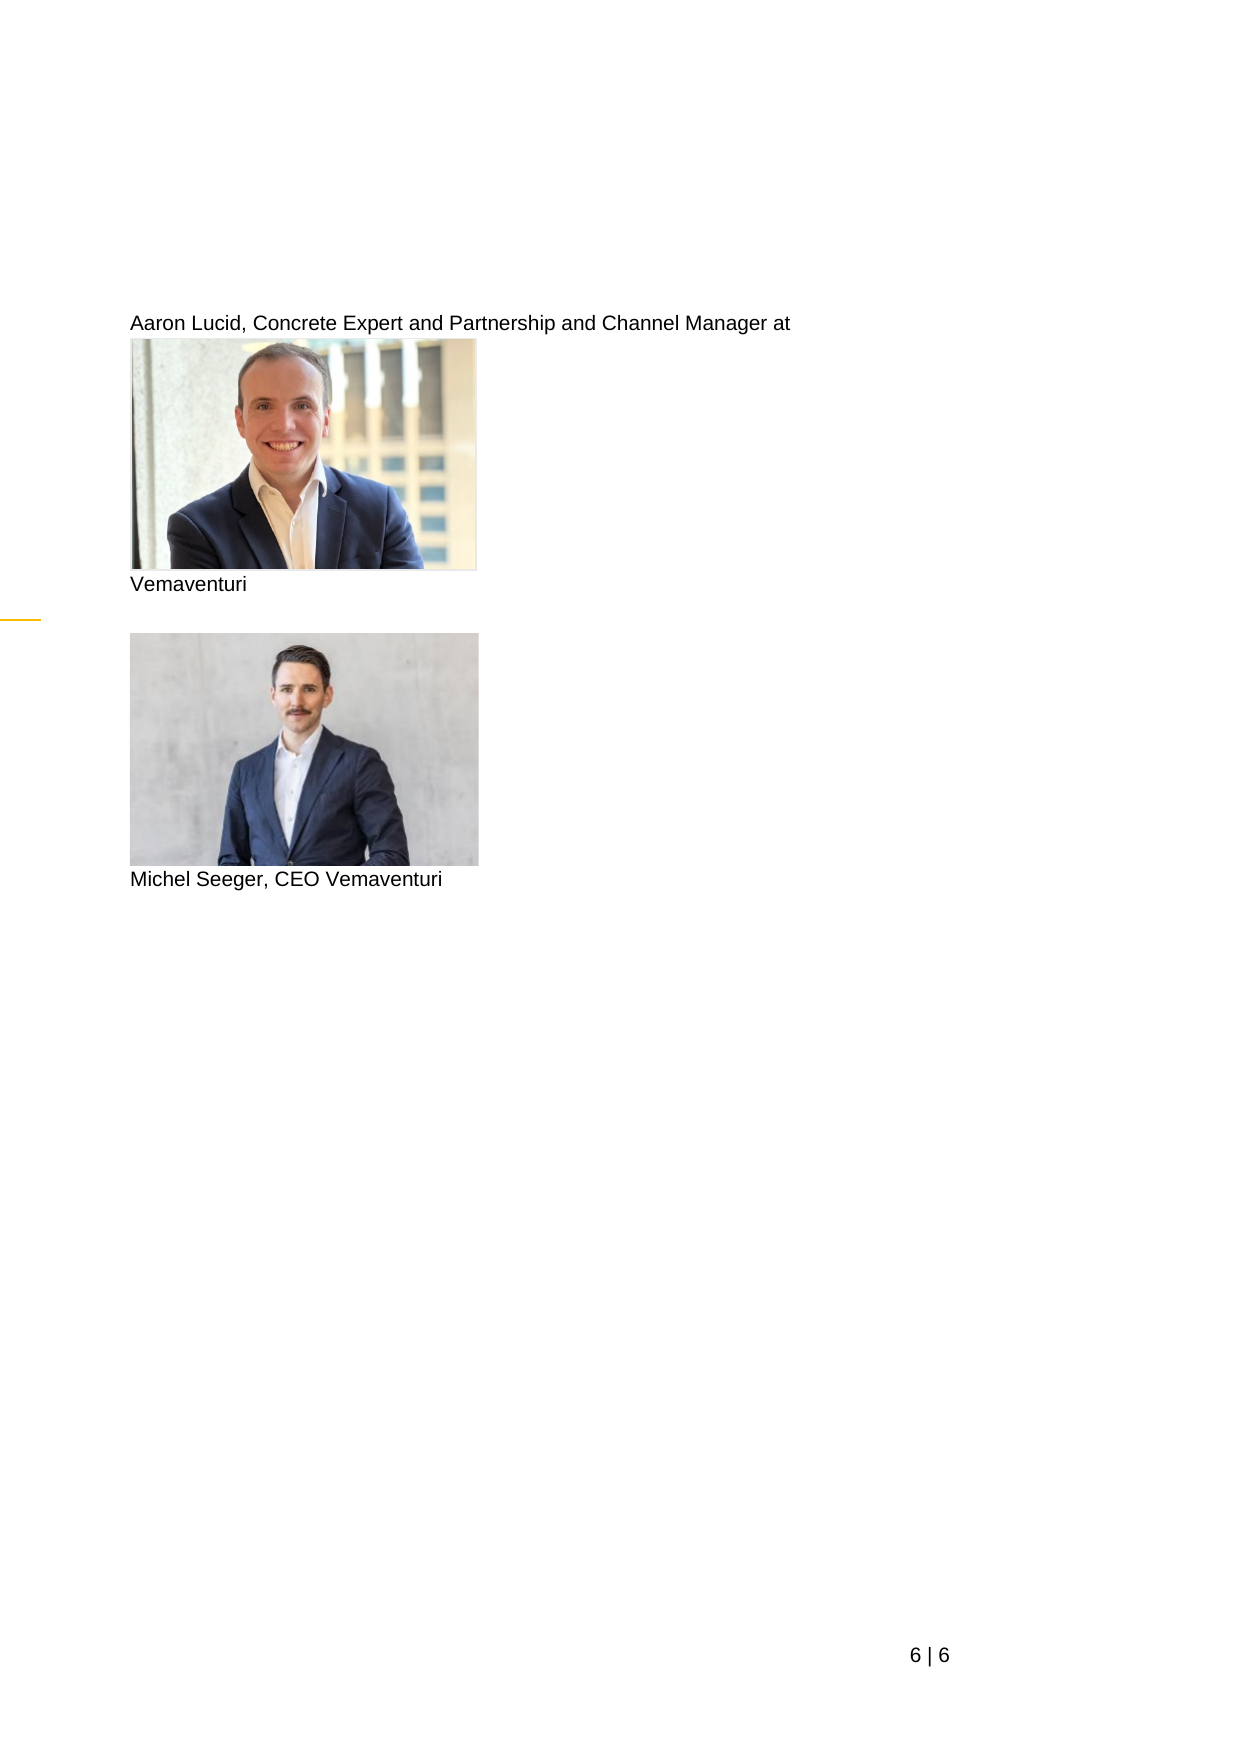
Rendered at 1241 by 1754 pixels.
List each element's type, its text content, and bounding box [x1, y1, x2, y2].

picture [129, 633, 479, 866]
picture [132, 339, 475, 569]
